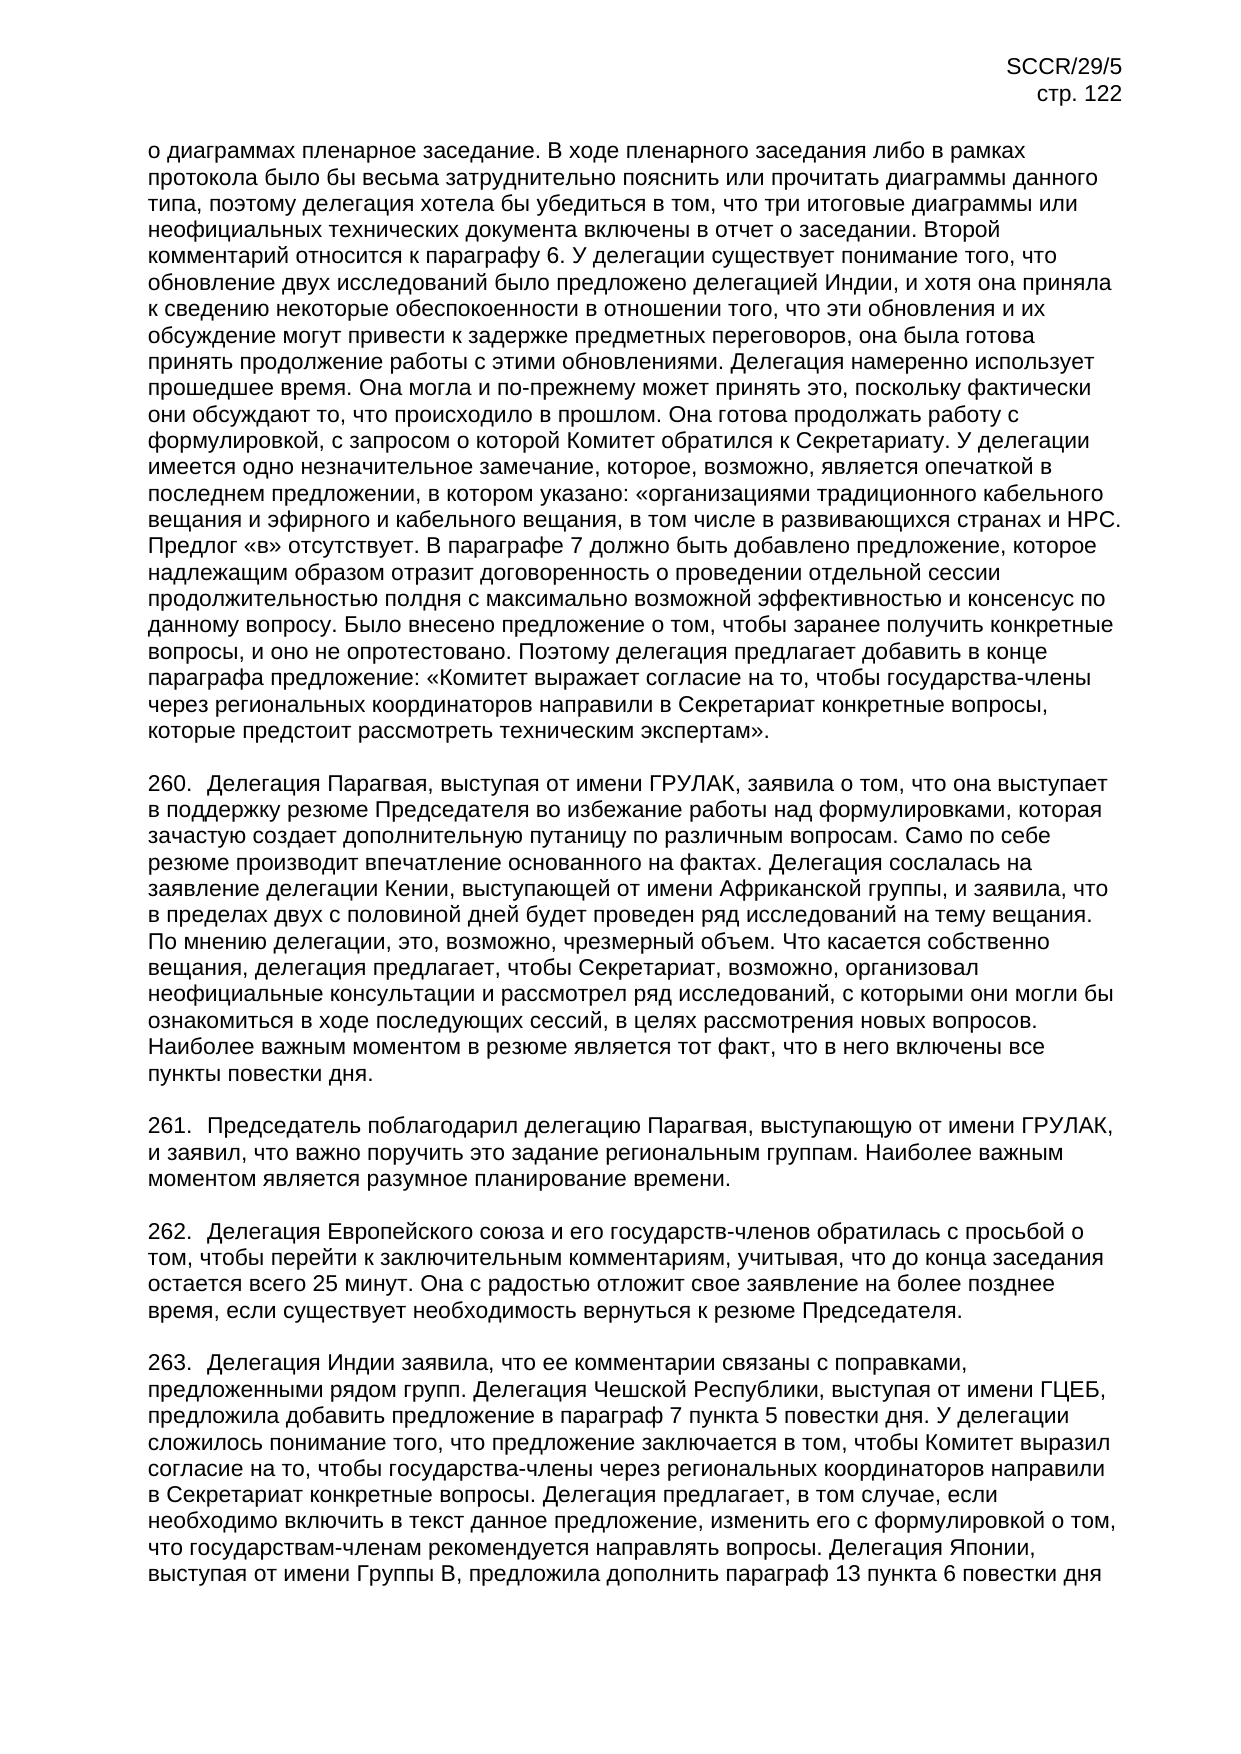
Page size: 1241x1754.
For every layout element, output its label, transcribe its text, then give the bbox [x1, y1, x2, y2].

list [148, 137, 1122, 743]
list Председатель поблагодарил делегацию Парагвая, выступающую от имени ГРУЛАК, и заявил, что важно поручить это задание региональным группам. Наиболее важным моментом является разумное планирование времени. [148, 1112, 1122, 1191]
list Делегация Европейского союза и его государств-членов обратилась с просьбой о том, чтобы перейти к заключительным комментариям, учитывая, что до конца заседания остается всего 25 минут. Она с радостью отложит свое заявление на более позднее время, если существует необходимость вернуться к резюме Председателя. [148, 1218, 1122, 1323]
list Делегация Парагвая, выступая от имени ГРУЛАК, заявила о том, что она выступает в поддержку резюме Председателя во избежание работы над формулировками, которая зачастую создает дополнительную путаницу по различным вопросам. Само по себе резюме производит впечатление основанного на фактах. Делегация сослалась на заявление делегации Кении, выступающей от имени Африканской группы, и заявила, что в пределах двух с половиной дней будет проведен ряд исследований на тему вещания. По мнению делегации, это, возможно, чрезмерный объем. Что касается собственно вещания, делегация предлагает, чтобы Секретариат, возможно, организовал неофициальные консультации и рассмотрел ряд исследований, с которыми они могли бы ознакомиться в ходе последующих сессий, в целях рассмотрения новых вопросов. Наиболее важным моментом в резюме является тот факт, что в него включены все пункты повестки дня. [148, 769, 1122, 1086]
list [148, 1349, 1122, 1587]
